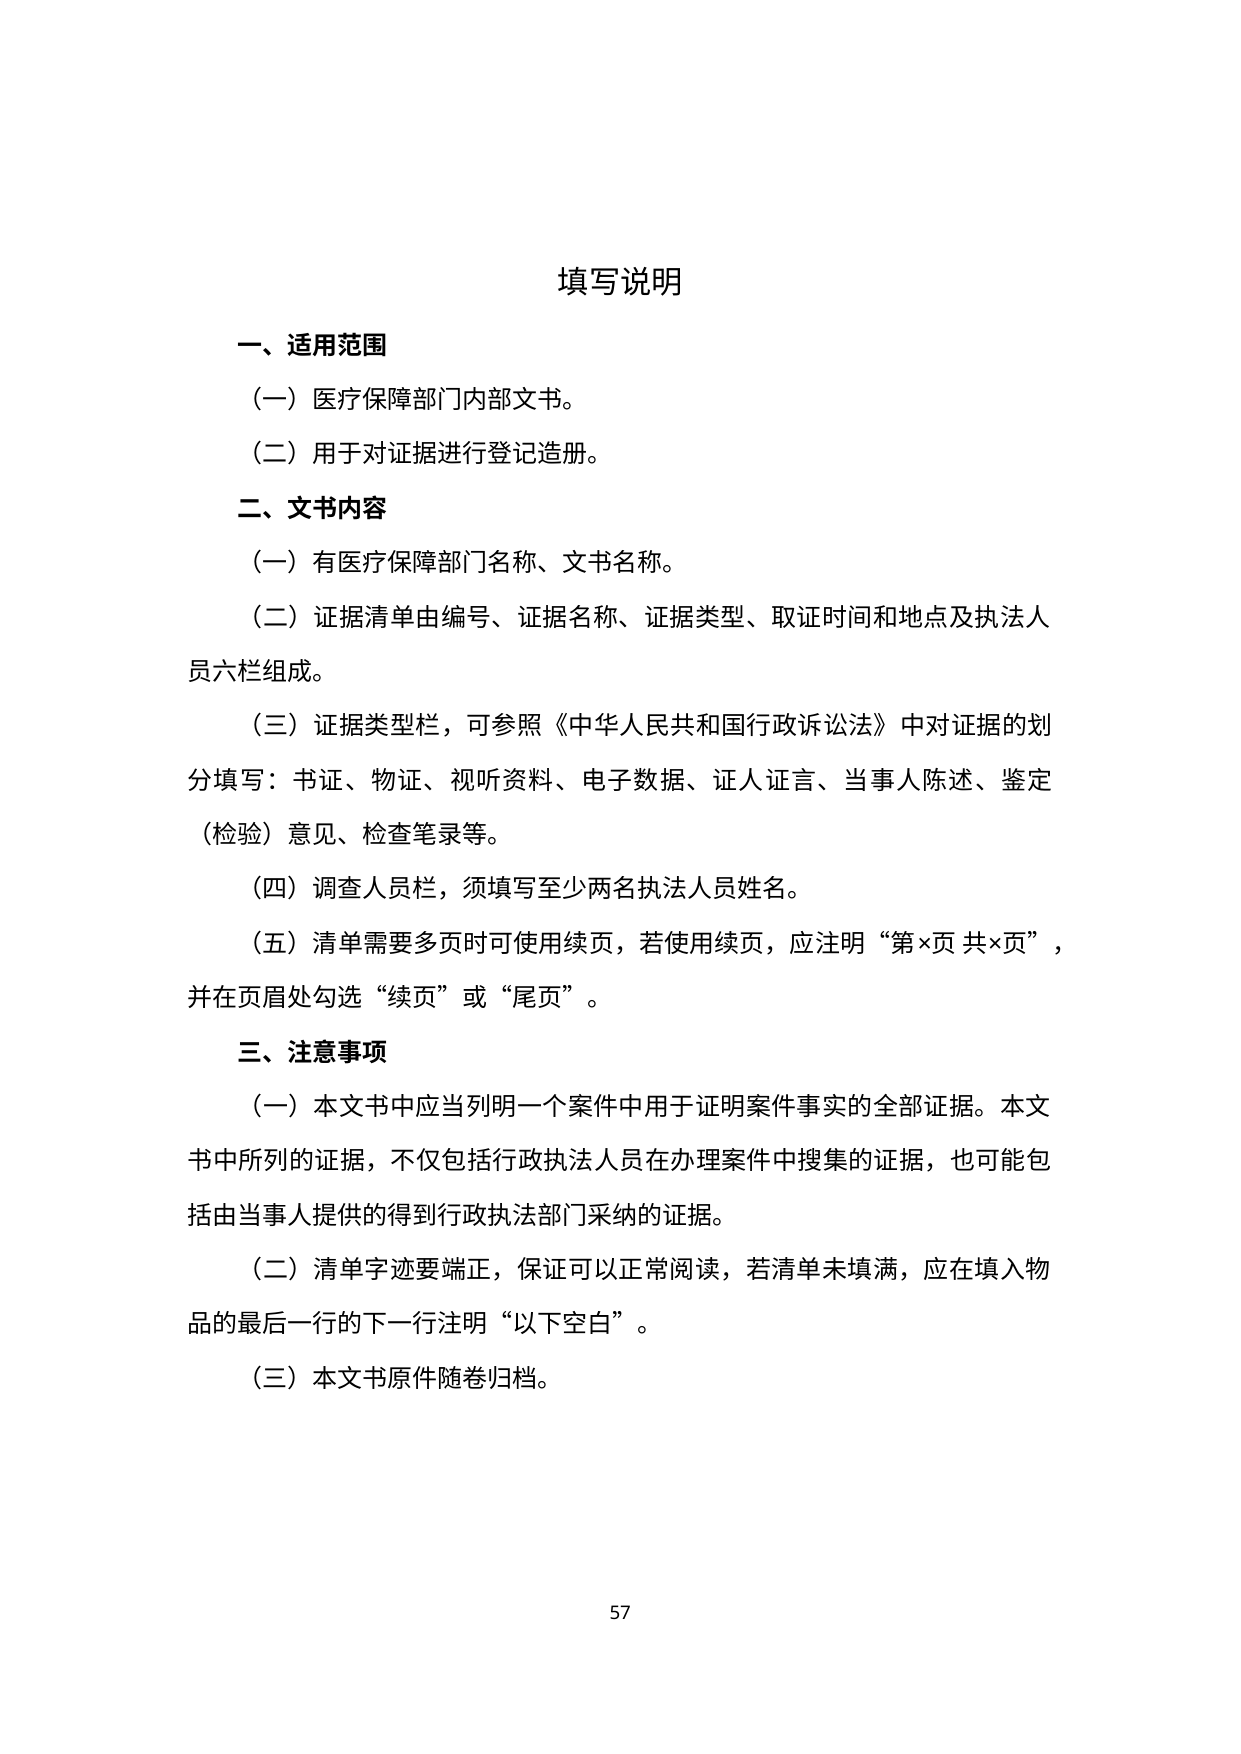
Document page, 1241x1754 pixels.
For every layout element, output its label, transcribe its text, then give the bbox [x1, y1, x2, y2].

text 二、文书内容 [187, 488, 1053, 524]
text （一）有医疗保障部门名称、文书名称。 [187, 543, 1053, 579]
text （五）清单需要多页时可使用续页，若使用续页，应注明“第×页 共×页”，并在页眉处勾选“续页”或“尾页”。 [187, 923, 1053, 1014]
text （四）调查人员栏，须填写至少两名执法人员姓名。 [187, 869, 1053, 905]
text （三）本文书原件随卷归档。 [187, 1358, 1053, 1394]
text （一）医疗保障部门内部文书。 [187, 379, 1053, 416]
text 三、注意事项 [187, 1032, 1053, 1068]
text （三）证据类型栏，可参照《中华人民共和国行政诉讼法》中对证据的划分填写：书证、物证、视听资料、电子数据、证人证言、当事人陈述、鉴定（检验）意见、检查笔录等。 [187, 706, 1053, 851]
text （二）用于对证据进行登记造册。 [187, 434, 1053, 470]
text （一）本文书中应当列明一个案件中用于证明案件事实的全部证据。本文书中所列的证据，不仅包括行政执法人员在办理案件中搜集的证据，也可能包括由当事人提供的得到行政执法部门采纳的证据。 [187, 1086, 1053, 1231]
text 一、适用范围 [187, 325, 1053, 361]
text （二）证据清单由编号、证据名称、证据类型、取证时间和地点及执法人员六栏组成。 [187, 597, 1053, 688]
text 填写说明 [187, 257, 1053, 302]
text （二）清单字迹要端正，保证可以正常阅读，若清单未填满，应在填入物品的最后一行的下一行注明“以下空白”。 [187, 1249, 1053, 1340]
